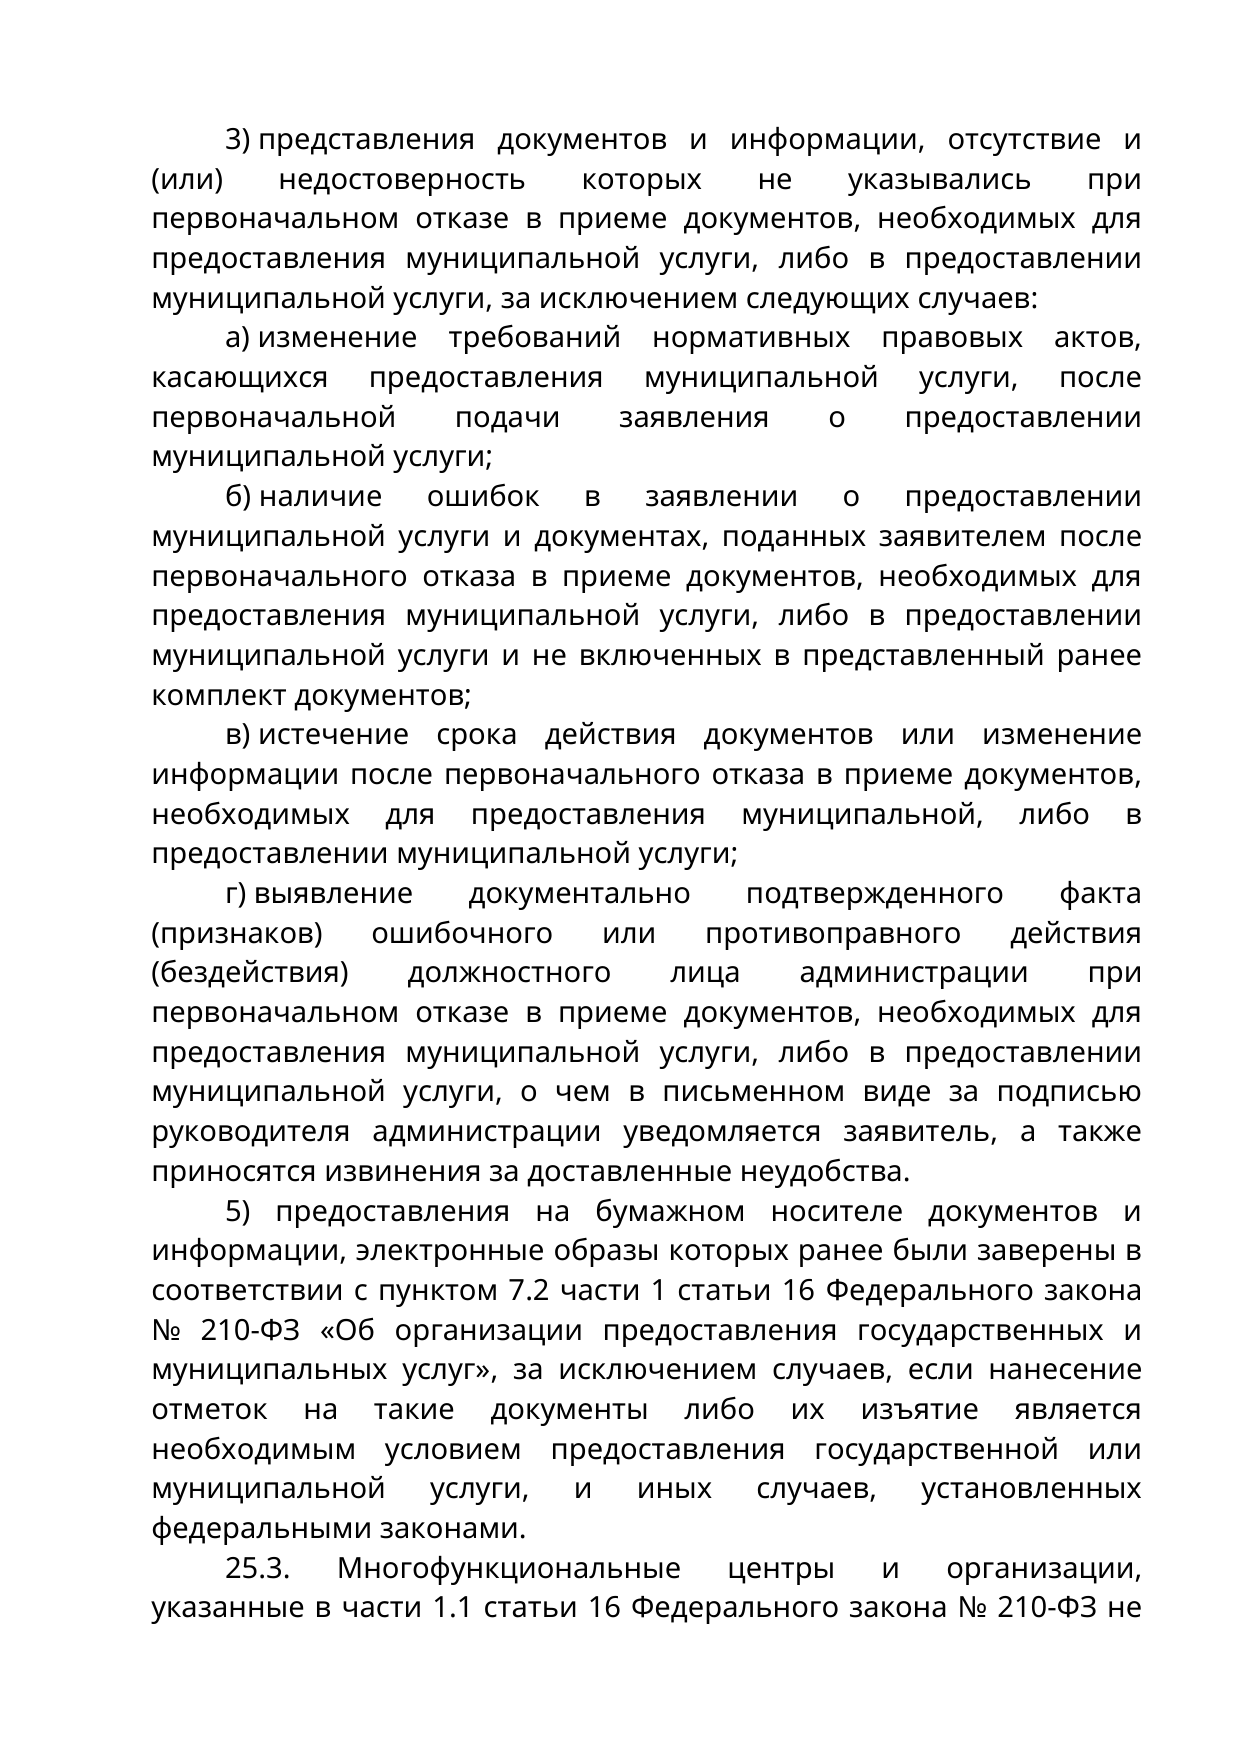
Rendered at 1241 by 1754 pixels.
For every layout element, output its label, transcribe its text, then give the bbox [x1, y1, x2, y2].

list наличие ошибок в заявлении о предоставлении муниципальной услуги и документах, поданных заявителем после первоначального отказа в приеме документов, необходимых для предоставления муниципальной услуги, либо в предоставлении муниципальной услуги и не включенных в представленный ранее комплект документов; [151, 475, 1143, 713]
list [151, 1547, 1143, 1626]
list выявление документально подтвержденного факта (признаков) ошибочного или противоправного действия (бездействия) должностного лица администрации при первоначальном отказе в приеме документов, необходимых для предоставления муниципальной услуги, либо в предоставлении муниципальной услуги, о чем в письменном виде за подписью руководителя администрации уведомляется заявитель, а также приносятся извинения за доставленные неудобства. [151, 872, 1143, 1190]
list 5) предоставления на бумажном носителе документов и информации, электронные образы которых ранее были заверены в соответствии с пунктом 7.2 части 1 статьи 16 Федерального закона № 210-ФЗ «Об организации предоставления государственных и муниципальных услуг», за исключением случаев, если нанесение отметок на такие документы либо их изъятие является необходимым условием предоставления государственной или муниципальной услуги, и иных случаев, установленных федеральными законами. [151, 1190, 1143, 1547]
list истечение срока действия документов или изменение информации после первоначального отказа в приеме документов, необходимых для предоставления муниципальной, либо в предоставлении муниципальной услуги; [151, 713, 1143, 872]
list представления документов и информации, отсутствие и (или) недостоверность которых не указывались при первоначальном отказе в приеме документов, необходимых для предоставления муниципальной услуги, либо в предоставлении муниципальной услуги, за исключением следующих случаев: [151, 118, 1143, 317]
list изменение требований нормативных правовых актов, касающихся предоставления муниципальной услуги, после первоначальной подачи заявления о предоставлении муниципальной услуги; [151, 317, 1143, 475]
